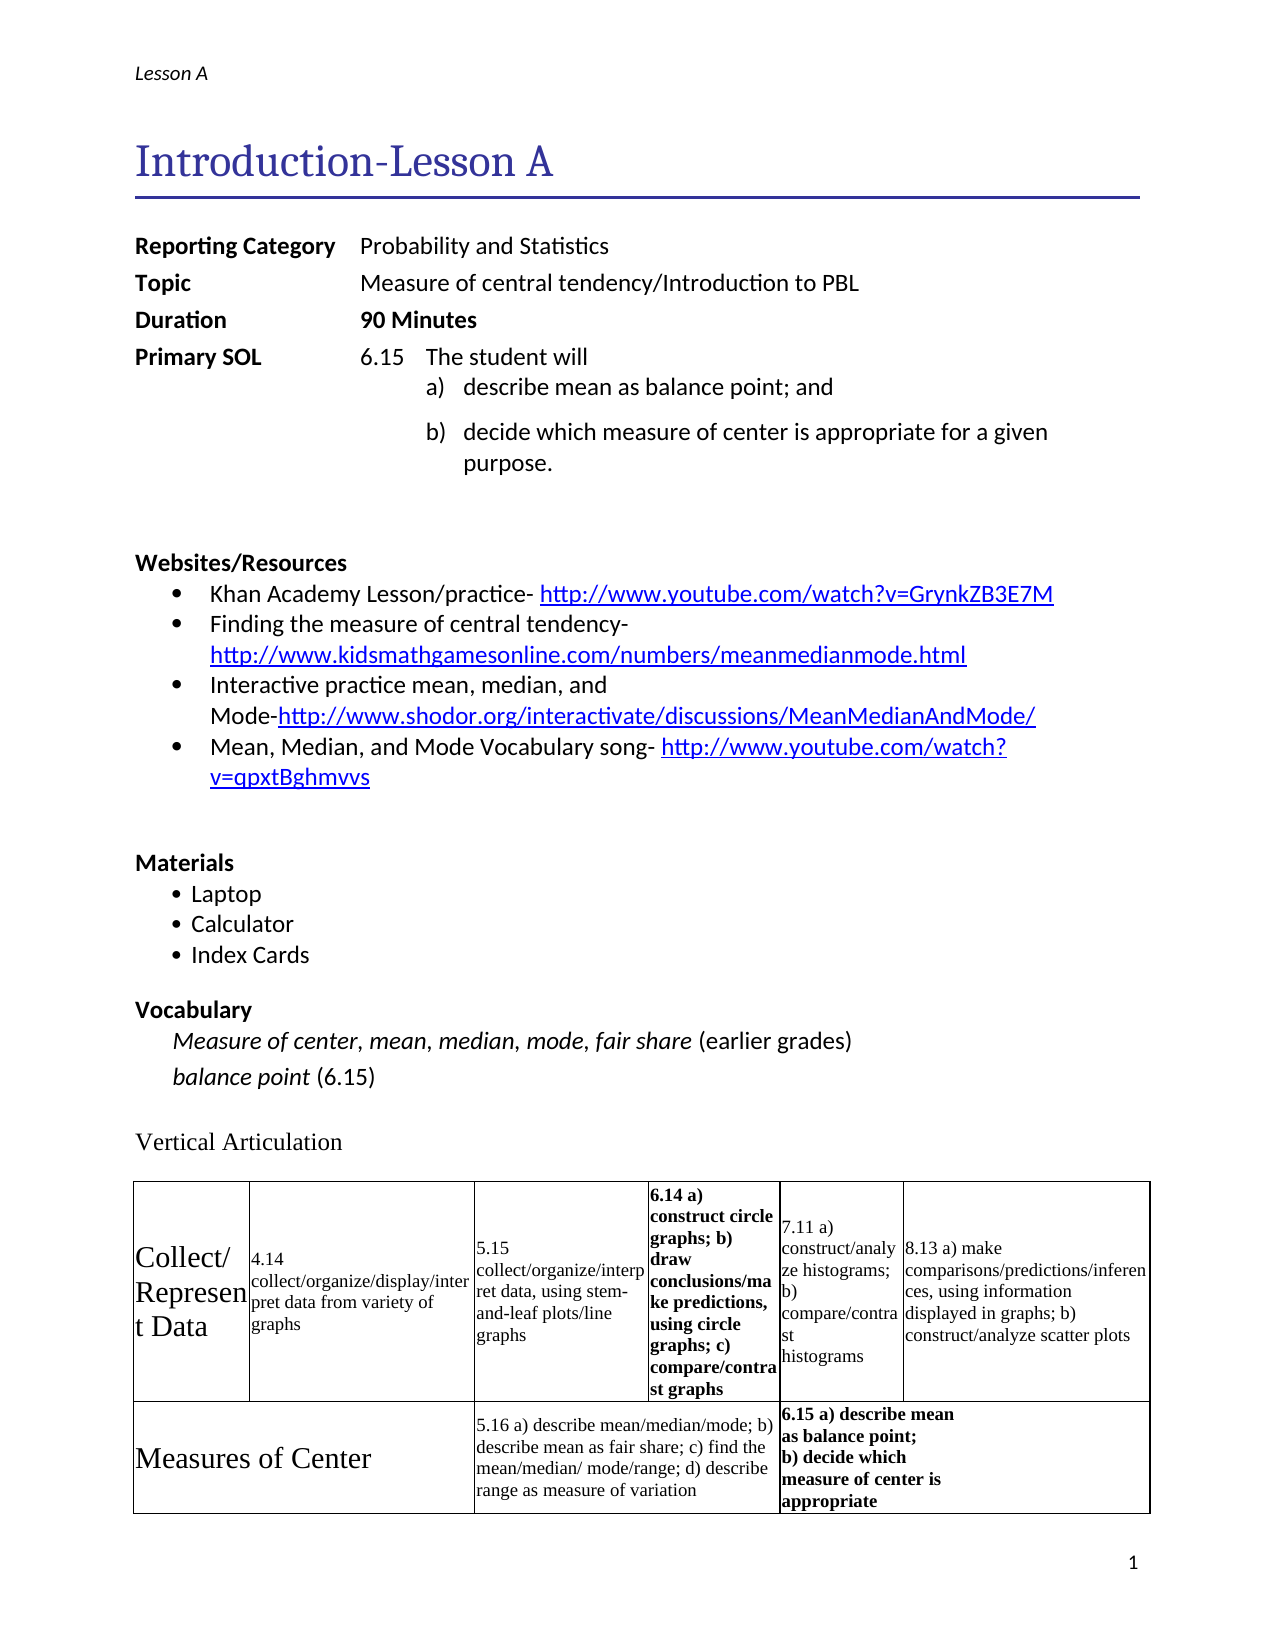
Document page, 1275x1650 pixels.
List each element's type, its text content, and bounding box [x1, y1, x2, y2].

table_cell 6.15 a) describe mean as balance point; b) decide which measure of center is appropriate [781, 1402, 1149, 1513]
text balance point (6.15) [172, 1062, 1140, 1092]
text Calculator [172, 908, 1140, 939]
table_header 8.13 a) make comparisons/predictions/inferences, using information displayed in graphs; b) construct/analyze scatter plots [904, 1182, 1149, 1401]
text Primary SOL 6.15 The student will [135, 341, 1140, 371]
subtitle Websites/Resources [135, 547, 1140, 578]
table_cell Measures of Center [134, 1402, 474, 1513]
list Mean, Median, and Mode Vocabulary song- http://www.youtube.com/watch?v=qpxtBghmvvs [172, 731, 1140, 792]
list Finding the measure of central tendency- http://www.kidsmathgamesonline.com/numbers/meanmedianmode.html [172, 608, 1140, 669]
subtitle Vocabulary [135, 994, 1140, 1025]
table_header 7.11 a) construct/analyze histograms; b) compare/contrast histograms [781, 1182, 903, 1401]
text Vertical Articulation [135, 1098, 1140, 1156]
table_header 4.14 collect/organize/display/interpret data from variety of graphs [250, 1182, 474, 1401]
text Measure of center, mean, median, mode, fair share (earlier grades) [172, 1025, 1140, 1055]
text Topic Measure of central tendency/Introduction to PBL [135, 267, 1140, 298]
text Duration 90 Minutes [135, 304, 1140, 334]
list a) describe mean as balance point; and [426, 371, 1140, 402]
text Reporting Category Probability and Statistics [135, 230, 1140, 261]
table_cell 5.16 a) describe mean/median/mode; b) describe mean as fair share; c) find the mean/median/ mode/range; d) describe range as measure of variation [475, 1402, 779, 1513]
text Laptop [172, 878, 1140, 908]
table_header 5.15 collect/organize/interpret data, using stem-and-leaf plots/line graphs [475, 1182, 648, 1401]
table_header 6.14 a) construct circle graphs; b) draw conclusions/make predictions, using circle graphs; c) compare/contrast graphs [649, 1182, 779, 1401]
list b) decide which measure of center is appropriate for a given purpose. [426, 416, 1140, 477]
title Introduction-Lesson A [135, 135, 1140, 196]
table_header Collect/ Represent Data [134, 1182, 249, 1401]
subtitle Materials [135, 847, 1140, 878]
text Index Cards [172, 939, 1140, 969]
list Interactive practice mean, median, and Mode-http://www.shodor.org/interactivate/discussions/MeanMedianAndMode/ [172, 669, 1140, 731]
list Khan Academy Lesson/practice- http://www.youtube.com/watch?v=GrynkZB3E7M [172, 578, 1140, 608]
